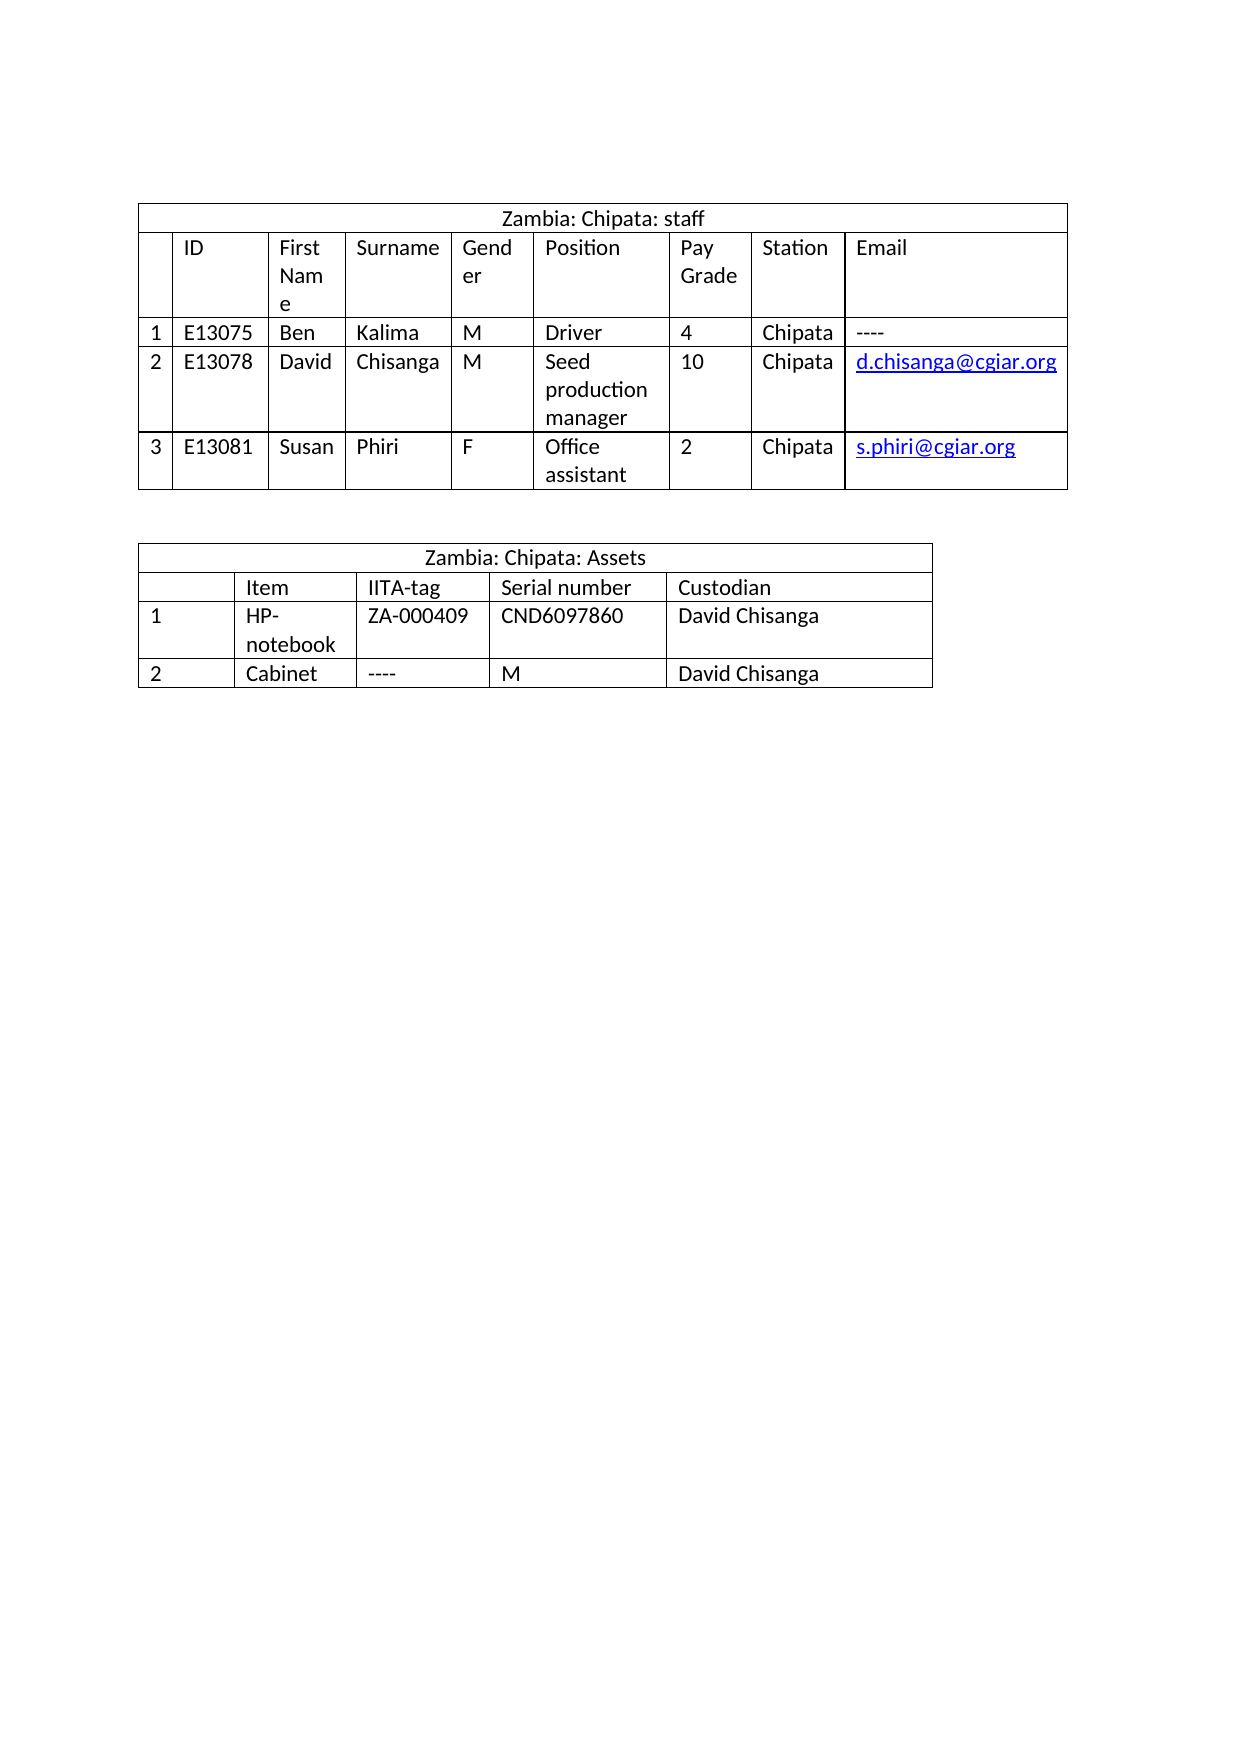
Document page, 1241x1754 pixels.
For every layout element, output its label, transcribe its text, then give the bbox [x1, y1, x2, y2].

table_cell E13075 [173, 318, 268, 346]
table_cell Susan [269, 433, 345, 488]
table_cell [139, 573, 234, 601]
table_cell Pay Grade [670, 233, 751, 317]
table_cell Custodian [667, 573, 932, 601]
table_cell 2 [139, 659, 234, 687]
table_cell M [490, 659, 666, 687]
table_cell d.chisanga@cgiar.org [846, 347, 1067, 431]
table_cell s.phiri@cgiar.org [846, 433, 1067, 488]
table_cell Kalima [346, 318, 451, 346]
table_cell Serial number [490, 573, 666, 601]
table_cell Cabinet [235, 659, 356, 687]
table_cell F [452, 433, 533, 488]
table_cell M [452, 347, 533, 431]
table_cell David Chisanga [667, 659, 932, 687]
table_header Zambia: Chipata: staff [139, 204, 1067, 232]
table_cell 4 [670, 318, 751, 346]
table_cell ---- [846, 318, 1067, 346]
table_cell 2 [139, 347, 172, 431]
table_cell 10 [670, 347, 751, 431]
table_cell Seed production manager [534, 347, 669, 431]
table_cell IITA-tag [357, 573, 489, 601]
table_cell E13081 [173, 433, 268, 488]
table_cell David Chisanga [667, 602, 932, 658]
table_cell Surname [346, 233, 451, 317]
table_cell E13078 [173, 347, 268, 431]
table_cell Chipata [752, 347, 844, 431]
table_cell ---- [357, 659, 489, 687]
table_cell Chisanga [346, 347, 451, 431]
table_cell CND6097860 [490, 602, 666, 658]
table_cell HP-notebook [235, 602, 356, 658]
table_cell 2 [670, 433, 751, 488]
table_cell Phiri [346, 433, 451, 488]
table_cell Office assistant [534, 433, 669, 488]
table_cell Chipata [752, 318, 844, 346]
table_header Zambia: Chipata: Assets [139, 544, 932, 572]
table_cell Item [235, 573, 356, 601]
table_cell David [269, 347, 345, 431]
table_cell [139, 233, 172, 317]
table_cell 1 [139, 602, 234, 658]
table_cell Gender [452, 233, 533, 317]
table_cell Position [534, 233, 669, 317]
table_cell M [452, 318, 533, 346]
table_cell Driver [534, 318, 669, 346]
table_cell 1 [139, 318, 172, 346]
table_cell Chipata [752, 433, 844, 488]
table_cell Ben [269, 318, 345, 346]
table_cell ZA-000409 [357, 602, 489, 658]
table_cell Email [846, 233, 1067, 317]
table_cell ID [173, 233, 268, 317]
table_cell 3 [139, 433, 172, 488]
table_cell Station [752, 233, 844, 317]
table_cell First Name [269, 233, 345, 317]
